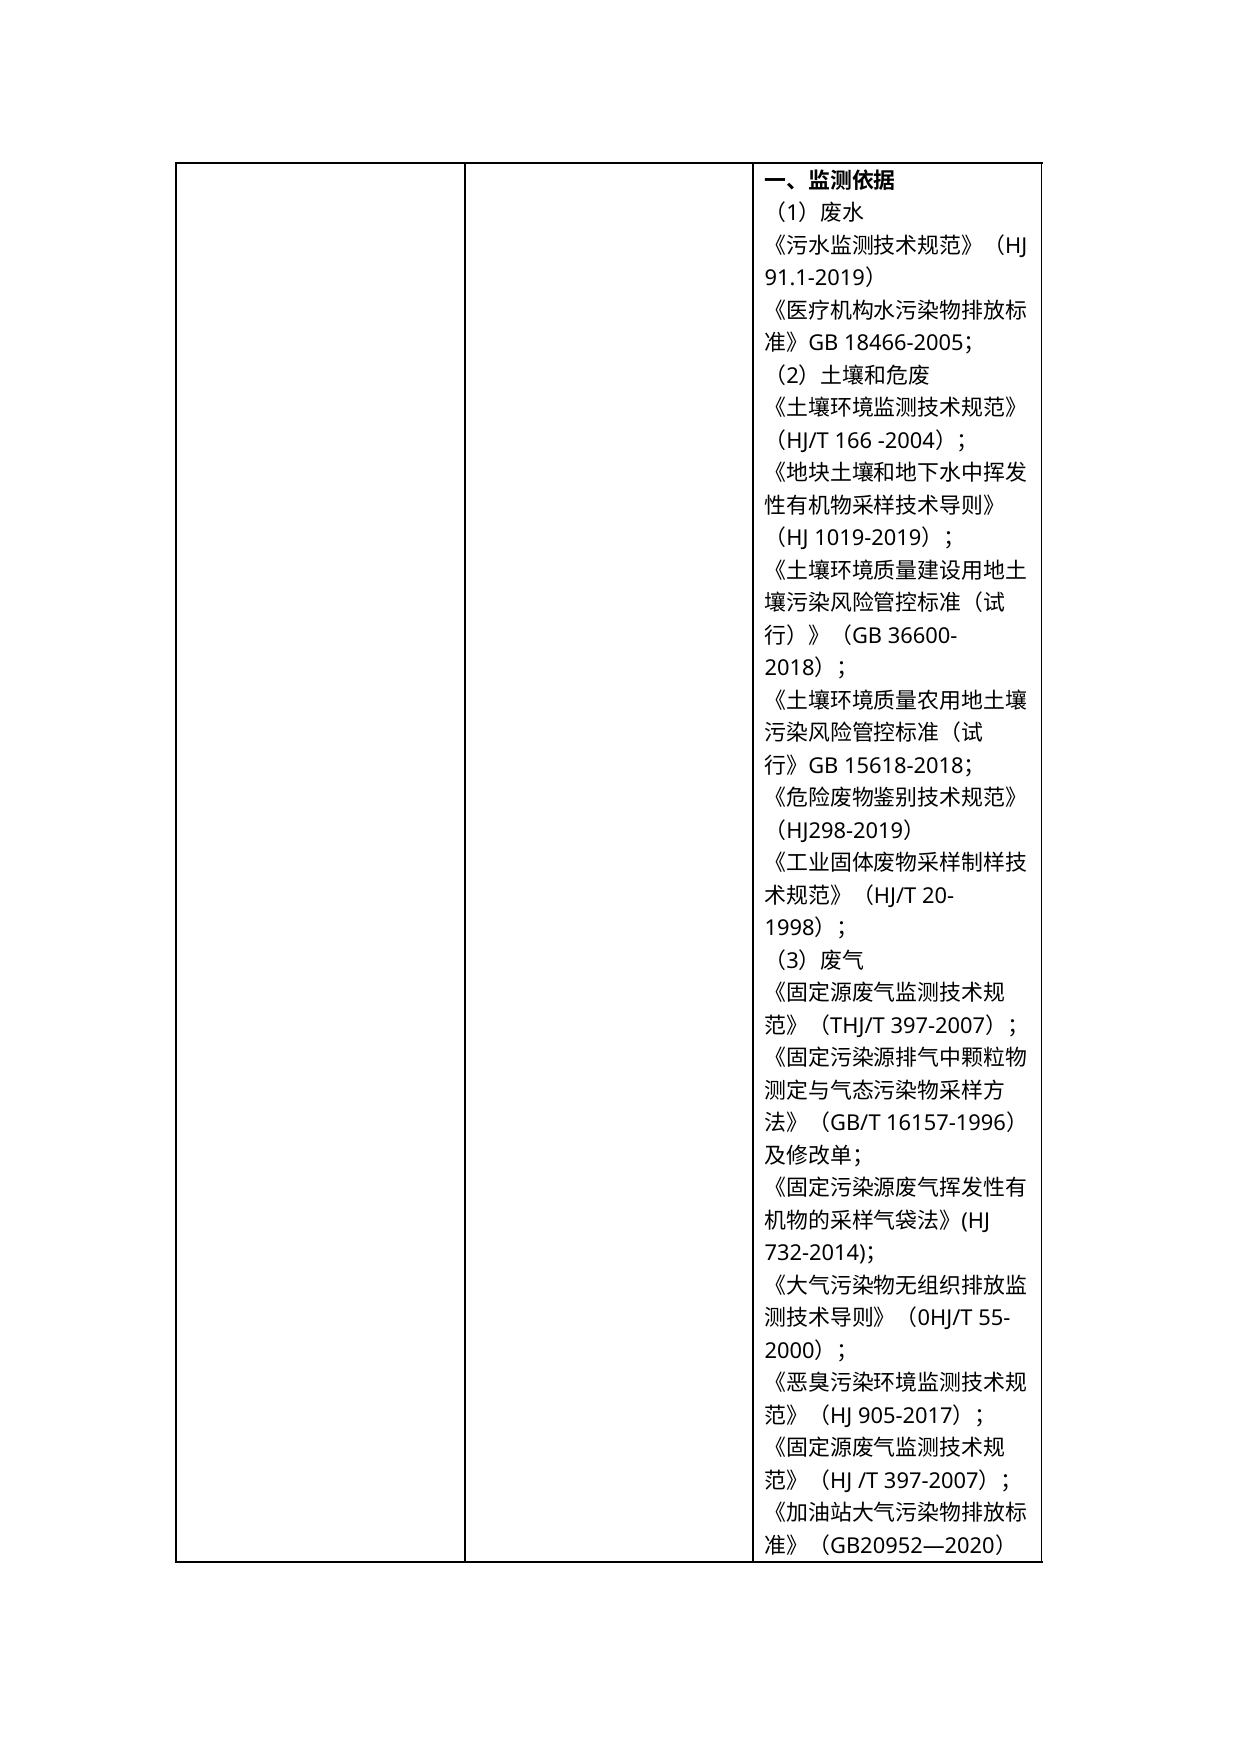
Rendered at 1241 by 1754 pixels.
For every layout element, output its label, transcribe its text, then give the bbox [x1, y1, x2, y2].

table_cell [466, 164, 752, 1561]
table_cell 1 [177, 164, 464, 1561]
